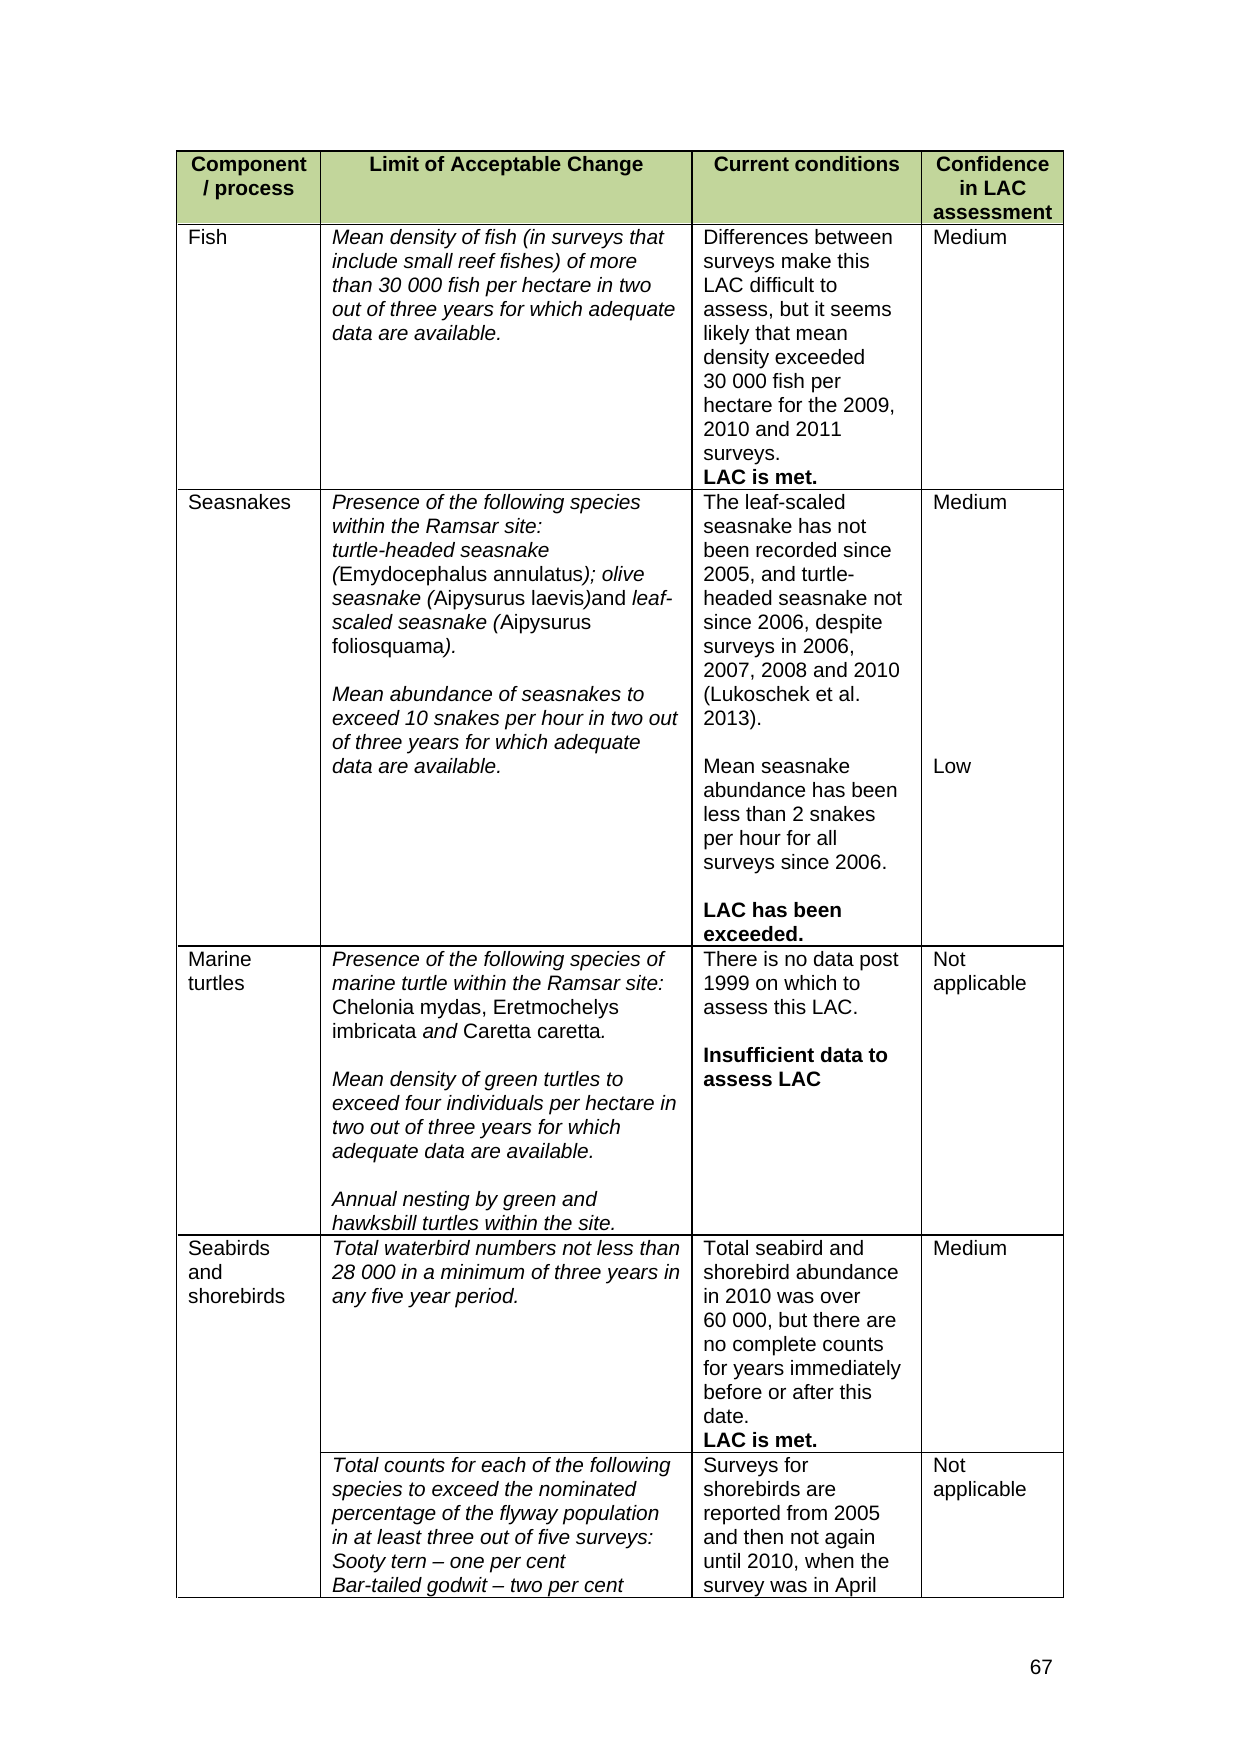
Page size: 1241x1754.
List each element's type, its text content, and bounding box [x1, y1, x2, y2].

table_cell Differences between surveys make this LAC difficult to assess, but it seems likely that mean density exceeded 30 000 fish per hectare for the 2009, 2010 and 2011 surveys. LAC is met. [693, 225, 921, 488]
table_cell The leaf-scaled seasnake has not been recorded since 2005, and turtle-headed seasnake not since 2006, despite surveys in 2006, 2007, 2008 and 2010 (Lukoschek et al. 2013). Mean seasnake abundance has been less than 2 snakes per hour for all surveys since 2006. LAC has been exceeded. [693, 490, 921, 945]
table_cell Marine turtles [177, 946, 320, 1234]
table_cell Total seabird and shorebird abundance in 2010 was over 60 000, but there are no complete counts for years immediately before or after this date. LAC is met. [693, 1236, 921, 1452]
table_cell Medium [922, 225, 1063, 488]
table_header Limit of Acceptable Change [321, 152, 691, 223]
table_cell Not applicable [922, 1453, 1063, 1597]
table_header Component / process [177, 152, 320, 223]
table_cell Medium [922, 1236, 1063, 1452]
table_header Confidence in LAC assessment [922, 152, 1063, 223]
table_cell There is no data post 1999 on which to assess this LAC. Insufficient data to assess LAC [693, 947, 921, 1234]
table_cell Fish [177, 225, 320, 488]
table_cell Mean density of fish (in surveys that include small reef fishes) of more than 30 000 fish per hectare in two out of three years for which adequate data are available. [321, 225, 691, 488]
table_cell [321, 1453, 691, 1597]
table_cell Presence of the following species within the Ramsar site: turtle-headed seasnake (Emydocephalus annulatus); olive seasnake (Aipysurus laevis)and leaf-scaled seasnake (Aipysurus foliosquama). Mean abundance of seasnakes to exceed 10 snakes per hour in two out of three years for which adequate data are available. [321, 490, 691, 945]
table_header Current conditions [693, 152, 921, 223]
table_cell Seasnakes [177, 490, 320, 945]
table_cell Not applicable [922, 947, 1063, 1234]
table_cell Medium Low [922, 490, 1063, 945]
table_cell Presence of the following species of marine turtle within the Ramsar site: Chelonia mydas, Eretmochelys imbricata and Caretta caretta. Mean density of green turtles to exceed four individuals per hectare in two out of three years for which adequate data are available. Annual nesting by green and hawksbill turtles within the site. [321, 947, 691, 1234]
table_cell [693, 1453, 921, 1597]
table_cell Total waterbird numbers not less than 28 000 in a minimum of three years in any five year period. [321, 1236, 691, 1452]
table_cell Seabirds and shorebirds [177, 1235, 320, 1597]
